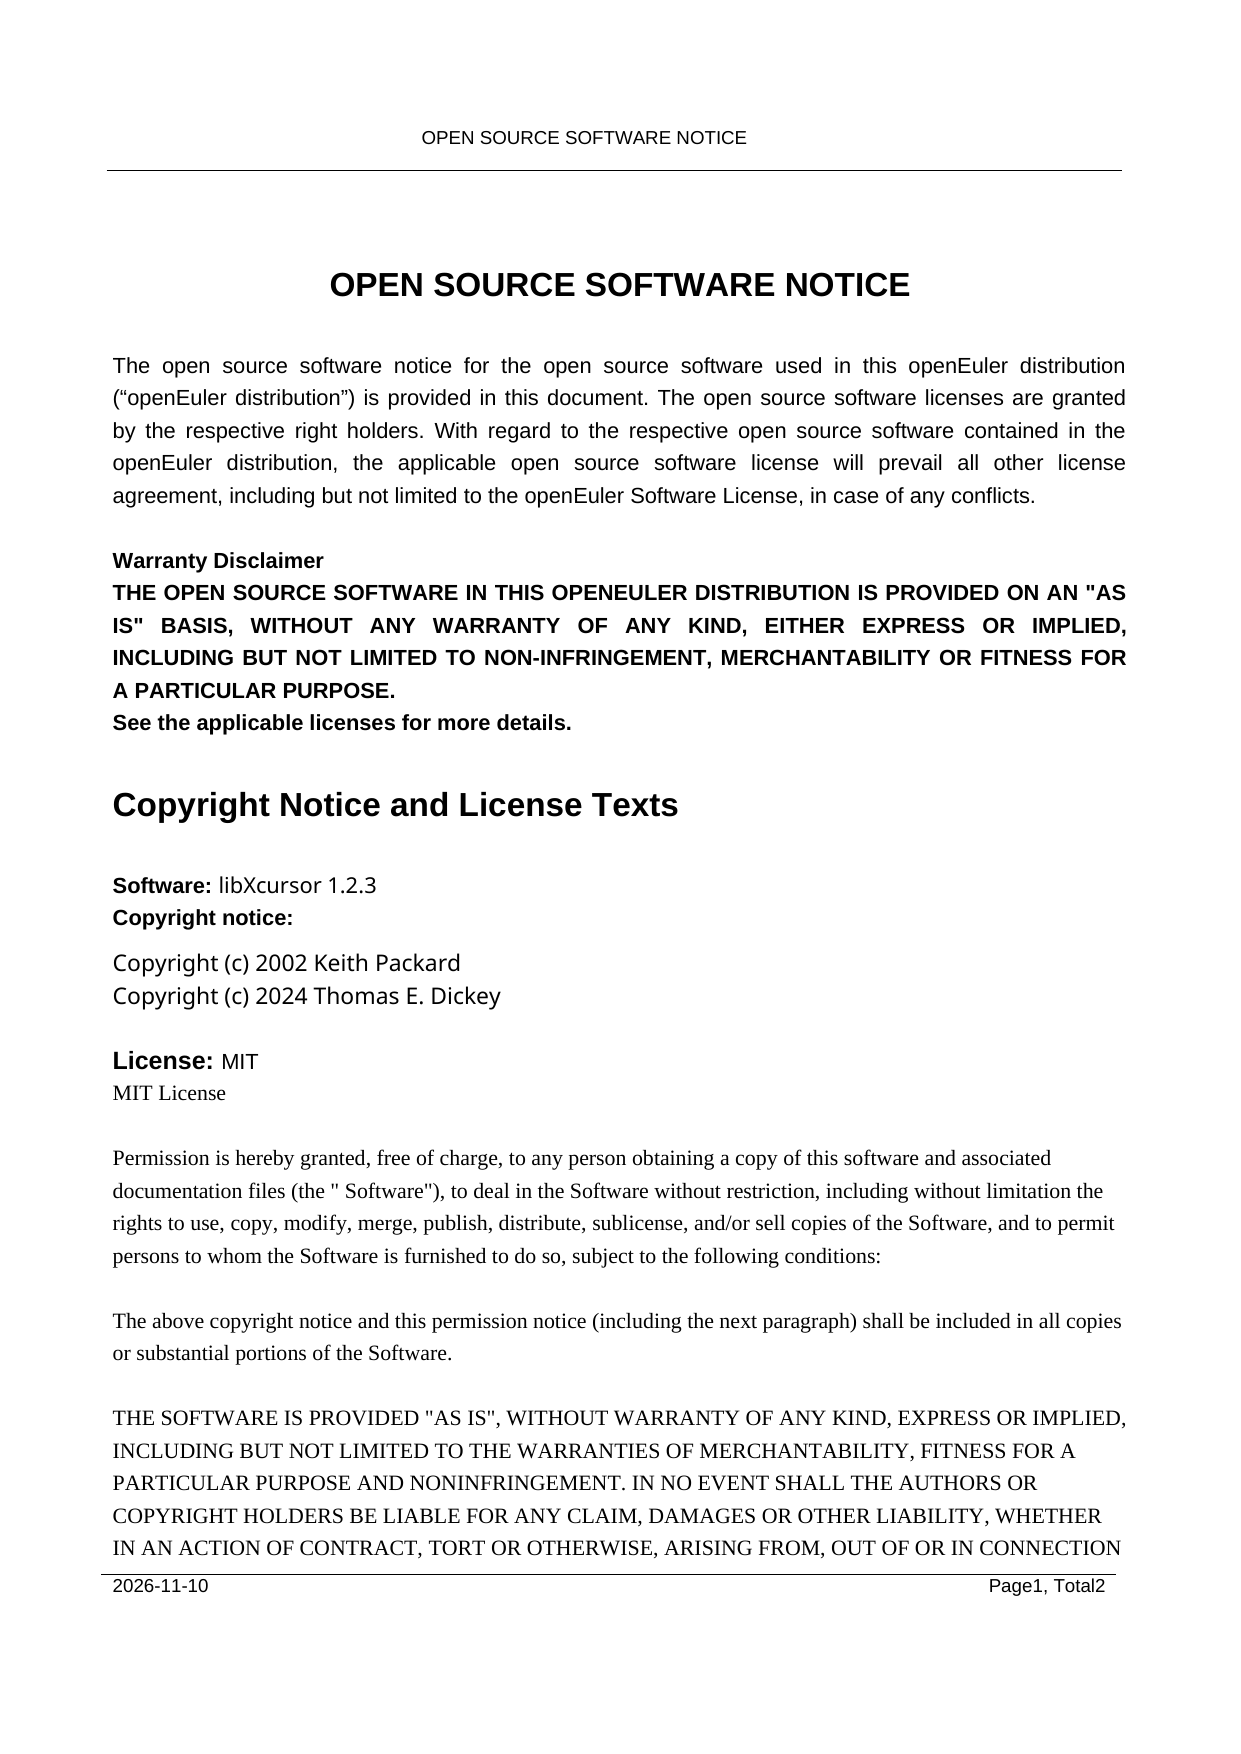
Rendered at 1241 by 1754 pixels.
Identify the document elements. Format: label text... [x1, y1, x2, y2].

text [112, 1077, 1128, 1564]
text THE OPEN SOURCE SOFTWARE IN THIS OPENEULER DISTRIBUTION IS PROVIDED ON AN "AS IS" BASIS, WITHOUT ANY WARRANTY OF ANY KIND, EITHER EXPRESS OR IMPLIED, INCLUDING BUT NOT LIMITED TO NON-INFRINGEMENT, MERCHANTABILITY OR FITNESS FOR A PARTICULAR PURPOSE. See the applicable licenses for more details. [112, 576, 1128, 739]
text Copyright Notice and License Texts [112, 771, 1128, 836]
text OPEN SOURCE SOFTWARE NOTICE [112, 251, 1128, 316]
text Warranty Disclaimer [112, 544, 1128, 576]
text Copyright notice: [112, 901, 1128, 934]
text Copyright (c) 2002 Keith Packard Copyright (c) 2024 Thomas E. Dickey [112, 947, 1128, 1044]
text The open source software notice for the open source software used in this openEuler distribution (“openEuler distribution”) is provided in this document. The open source software licenses are granted by the respective right holders. With regard to the respective open source software contained in the openEuler distribution, the applicable open source software license will prevail all other license agreement, including but not limited to the openEuler Software License, in case of any conflicts. [112, 349, 1128, 511]
text License: MIT [112, 1044, 1128, 1077]
title Software: libXcursor 1.2.3 [112, 869, 1128, 901]
